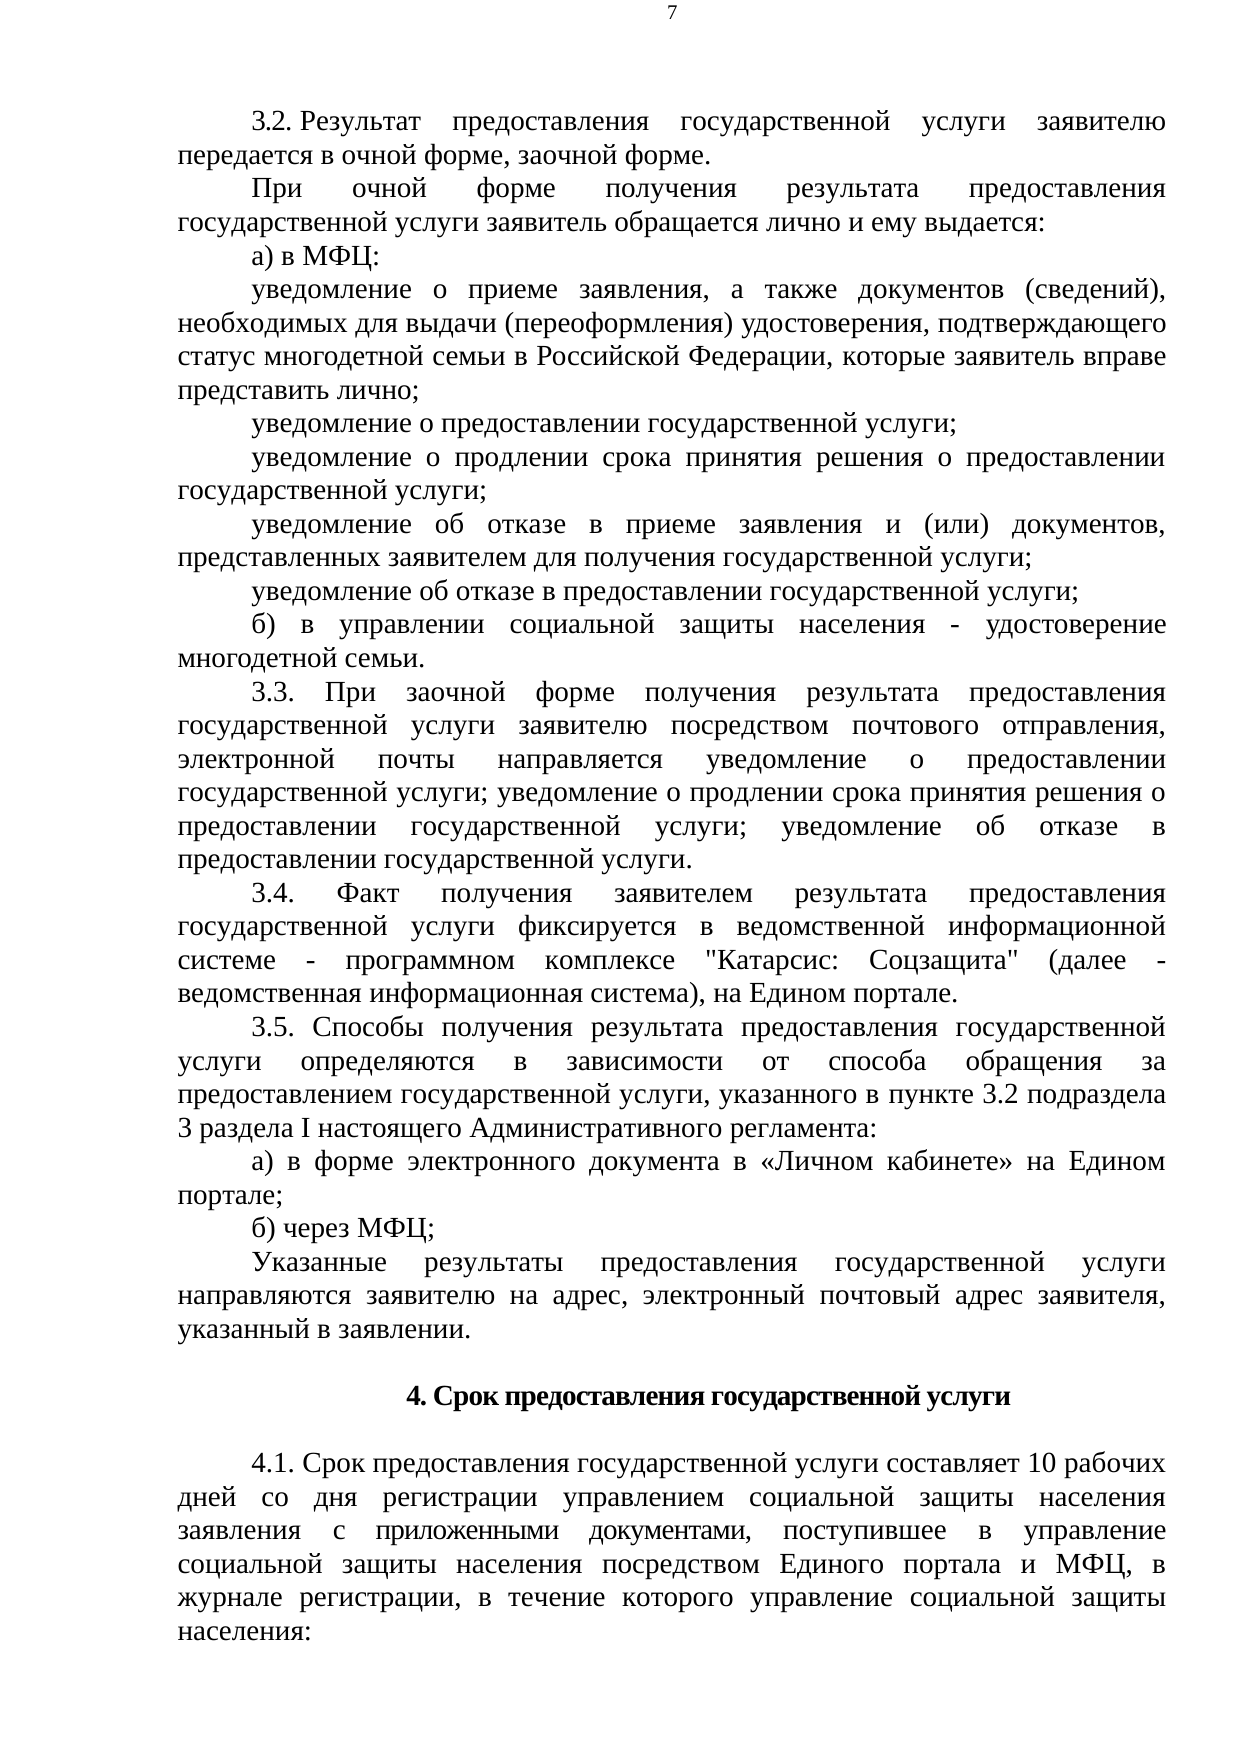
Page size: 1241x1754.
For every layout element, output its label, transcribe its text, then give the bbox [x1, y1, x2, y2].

text При очной форме получения результата предоставления государственной услуги заявитель обращается лично и ему выдается: [177, 171, 1167, 238]
text уведомление об отказе в предоставлении государственной услуги; [177, 573, 1167, 607]
text б) через МФЦ; [177, 1210, 1167, 1244]
text 3.2. Результат предоставления государственной услуги заявителю передается в очной форме, заочной форме. [177, 103, 1167, 171]
text уведомление о предоставлении государственной услуги; [177, 405, 1167, 439]
text уведомление об отказе в приеме заявления и (или) документов, представленных заявителем для получения государственной услуги; [177, 506, 1167, 573]
text 4.1. Срок предоставления государственной услуги составляет 10 рабочих дней со дня регистрации управлением социальной защиты населения заявления с приложенными документами, поступившее в управление социальной защиты населения посредством Единого портала и МФЦ, в журнале регистрации, в течение которого управление социальной защиты населения: [177, 1445, 1167, 1646]
text а) в МФЦ: [177, 238, 1167, 271]
text б) в управлении социальной защиты населения - удостоверение многодетной семьи. [177, 607, 1167, 674]
text 4. Срок предоставления государственной услуги [177, 1378, 1167, 1412]
text 3.3. При заочной форме получения результата предоставления государственной услуги заявителю посредством почтового отправления, электронной почты направляется уведомление о предоставлении государственной услуги; уведомление о продлении срока принятия решения о предоставлении государственной услуги; уведомление об отказе в предоставлении государственной услуги. [177, 674, 1167, 875]
text Указанные результаты предоставления государственной услуги направляются заявителю на адрес, электронный почтовый адрес заявителя, указанный в заявлении. [177, 1244, 1167, 1344]
text уведомление о приеме заявления, а также документов (сведений), необходимых для выдачи (переоформления) удостоверения, подтверждающего статус многодетной семьи в Российской Федерации, которые заявитель вправе представить лично; [177, 271, 1167, 405]
text 3.4. Факт получения заявителем результата предоставления государственной услуги фиксируется в ведомственной информационной системе - программном комплексе "Катарсис: Соцзащита" (далее - ведомственная информационная система), на Едином портале. [177, 875, 1167, 1009]
text 3.5. Способы получения результата предоставления государственной услуги определяются в зависимости от способа обращения за предоставлением государственной услуги, указанного в пункте 3.2 подраздела 3 раздела I настоящего Административного регламента: [177, 1009, 1167, 1143]
text уведомление о продлении срока принятия решения о предоставлении государственной услуги; [177, 439, 1167, 506]
text а) в форме электронного документа в «Личном кабинете» на Едином портале; [177, 1143, 1167, 1210]
